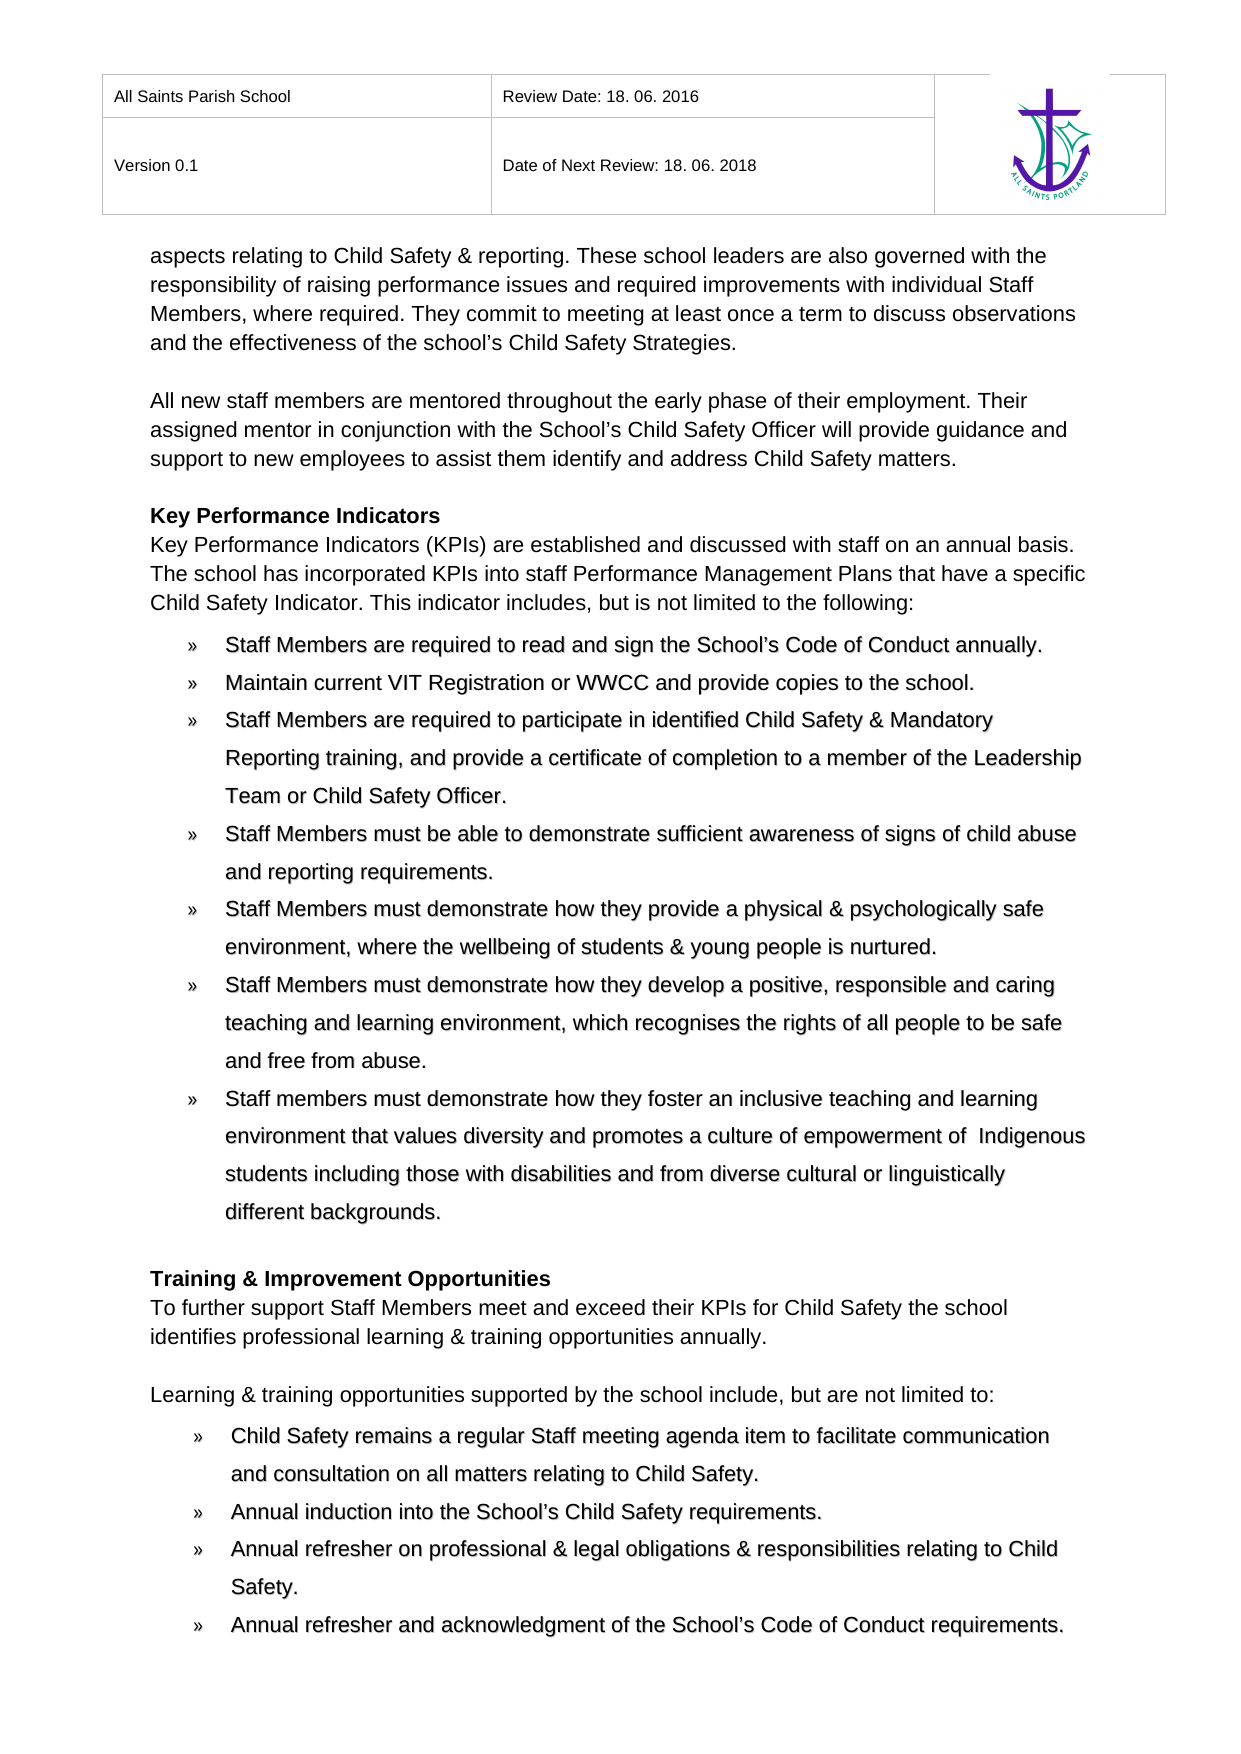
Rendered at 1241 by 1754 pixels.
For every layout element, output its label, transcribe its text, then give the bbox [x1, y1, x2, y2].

text Learning & training opportunities supported by the school include, but are not limited to: [150, 1381, 1090, 1407]
list Staff members must demonstrate how they foster an inclusive teaching and learning environment that values diversity and promotes a culture of empowerment of Indigenous students including those with disabilities and from diverse cultural or linguistically different backgrounds. [187, 1085, 1090, 1224]
list Staff Members must demonstrate how they provide a physical & psychologically safe environment, where the wellbeing of students & young people is nurtured. [187, 896, 1090, 959]
text Training & Improvement Opportunities [150, 1266, 1090, 1291]
text To further support Staff Members meet and exceed their KPIs for Child Safety the school identifies professional learning & training opportunities annually. [150, 1294, 1090, 1349]
text Key Performance Indicators (KPIs) are established and discussed with staff on an annual basis. The school has incorporated KPIs into staff Performance Management Plans that have a specific Child Safety Indicator. This indicator includes, but is not limited to the following: [150, 532, 1090, 615]
list Staff Members are required to participate in identified Child Safety & Mandatory Reporting training, and provide a certificate of completion to a member of the Leadership Team or Child Safety Officer. [187, 707, 1090, 808]
list Annual refresher and acknowledgment of the School’s Code of Conduct requirements. [193, 1612, 1090, 1637]
list Annual refresher on professional & legal obligations & responsibilities relating to Child Safety. [193, 1536, 1090, 1599]
list Maintain current VIT Registration or WWCC and provide copies to the school. [187, 669, 1090, 695]
text All new staff members are mentored throughout the early phase of their employment. Their assigned mentor in conjunction with the School’s Child Safety Officer will provide guidance and support to new employees to assist them identify and address Child Safety matters. [150, 387, 1090, 471]
list Annual induction into the School’s Child Safety requirements. [193, 1498, 1090, 1524]
list Staff Members are required to read and sign the School’s Code of Conduct annually. [187, 632, 1090, 657]
list Child Safety remains a regular Staff meeting agenda item to facilitate communication and consultation on all matters relating to Child Safety. [193, 1423, 1090, 1486]
picture [989, 74, 1111, 214]
list Staff Members must demonstrate how they develop a positive, responsible and caring teaching and learning environment, which recognises the rights of all people to be safe and free from abuse. [187, 972, 1090, 1073]
text Key Performance Indicators [150, 503, 1090, 528]
list Staff Members must be able to demonstrate sufficient awareness of signs of child abuse and reporting requirements. [187, 821, 1090, 884]
